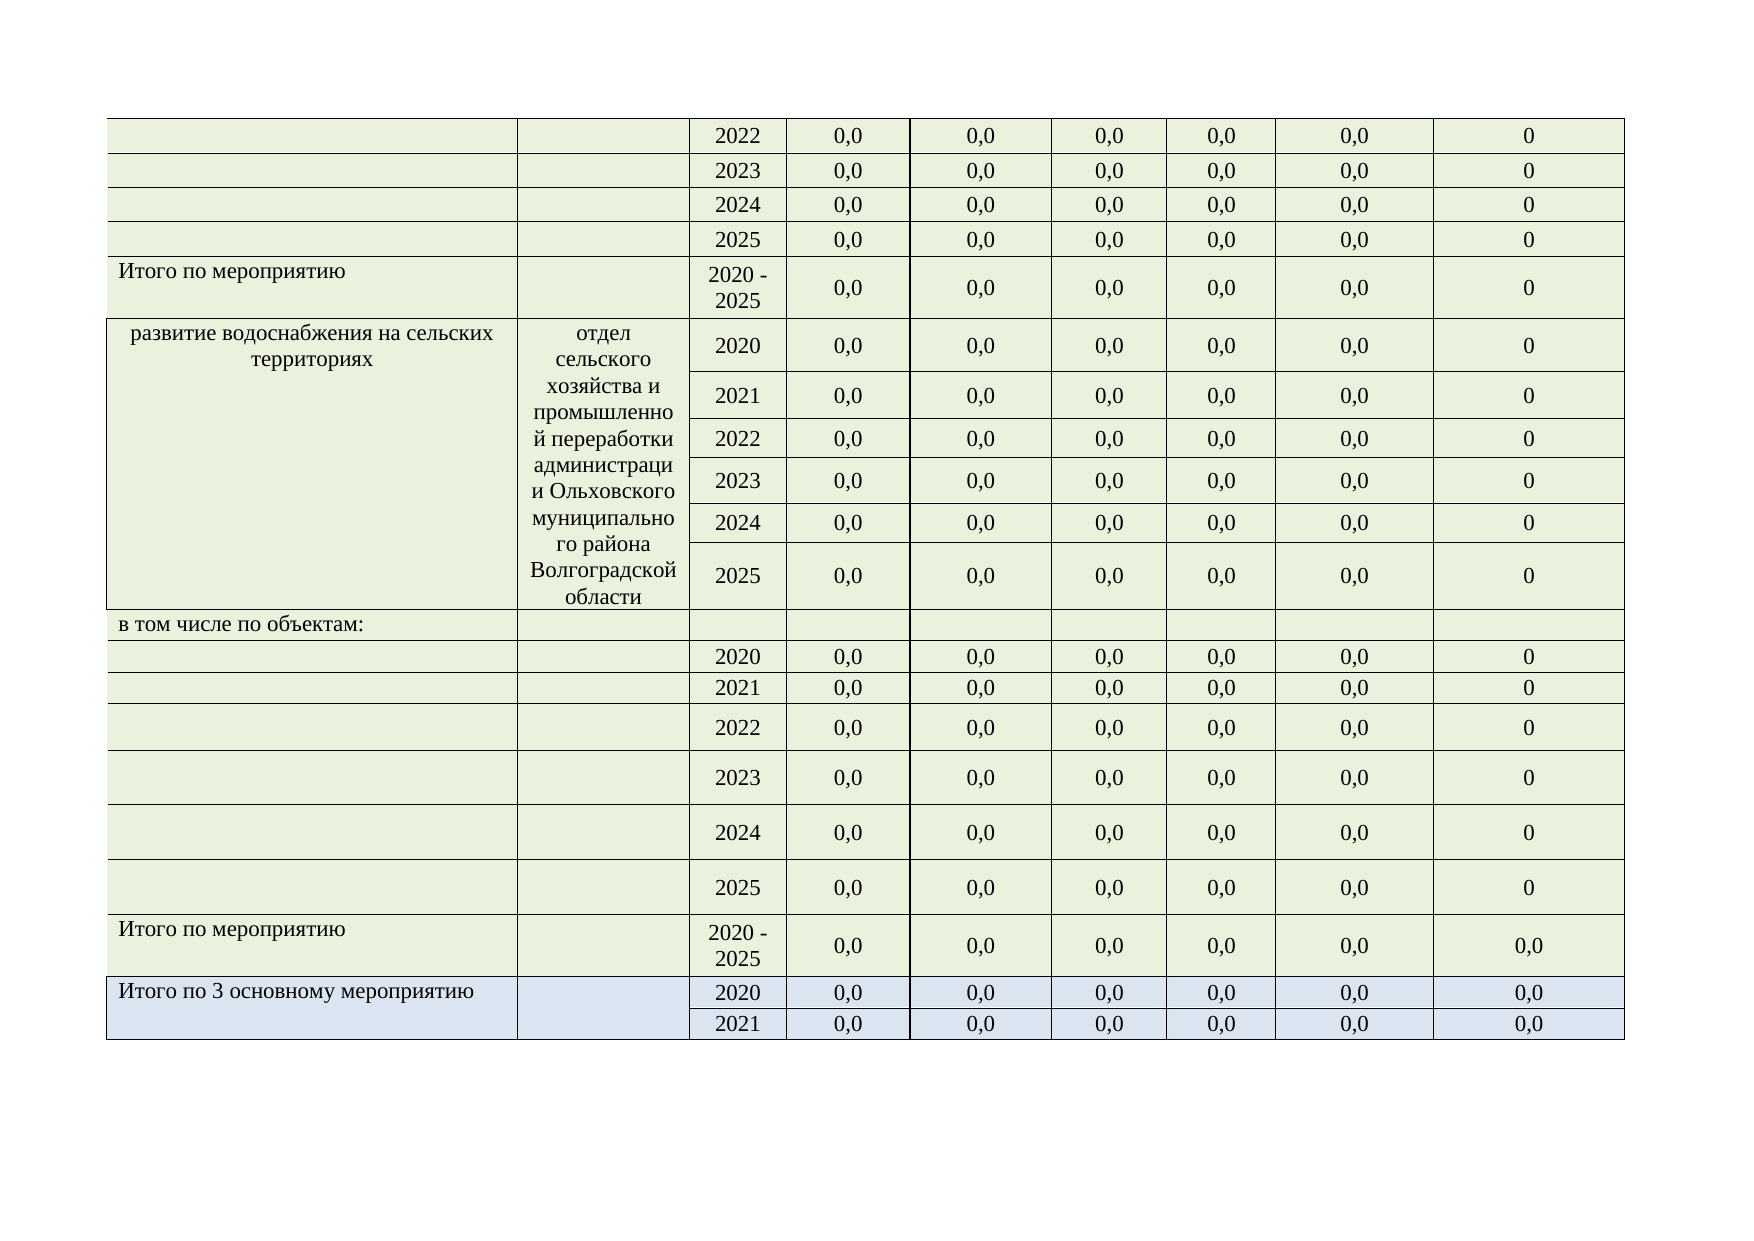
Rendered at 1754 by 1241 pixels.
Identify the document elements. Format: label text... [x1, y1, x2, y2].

table_cell 0,0 [1276, 119, 1433, 152]
table_cell [107, 154, 517, 187]
table_cell 0,0 [787, 222, 909, 256]
table_cell 0 [1434, 504, 1624, 542]
table_cell 0,0 [911, 188, 1051, 221]
table_cell [107, 673, 517, 703]
table_cell 0,0 [1052, 543, 1166, 609]
table_cell 0,0 [1052, 641, 1166, 672]
table_cell 0,0 [787, 673, 909, 703]
table_cell [518, 704, 689, 750]
table_cell 0,0 [1167, 458, 1275, 502]
table_cell 0,0 [1052, 751, 1166, 804]
table_cell [107, 860, 517, 914]
table_cell 0,0 [911, 458, 1051, 502]
table_cell 0,0 [1167, 504, 1275, 542]
table_cell 0,0 [1052, 504, 1166, 542]
table_cell [518, 154, 689, 187]
table_cell [518, 641, 689, 672]
table_cell 2020 [690, 641, 786, 672]
table_cell [1276, 610, 1433, 640]
table_cell 0,0 [1167, 257, 1275, 318]
table_cell 0,0 [1052, 977, 1166, 1007]
table_cell 0,0 [911, 915, 1051, 976]
table_cell 0,0 [911, 1009, 1051, 1039]
table_cell 0,0 [787, 543, 909, 609]
table_cell 0,0 [1276, 372, 1433, 418]
table_cell 0,0 [787, 504, 909, 542]
table_cell 0,0 [911, 372, 1051, 418]
table_cell 0,0 [911, 504, 1051, 542]
table_cell 2025 [690, 543, 786, 609]
table_cell 0,0 [1052, 319, 1166, 371]
table_cell 0,0 [1276, 860, 1433, 914]
table_cell 0,0 [911, 119, 1051, 152]
table_cell 0,0 [787, 641, 909, 672]
table_cell 0,0 [1052, 915, 1166, 976]
table_cell [518, 860, 689, 914]
table_cell 0 [1434, 543, 1624, 609]
table_cell 0,0 [1167, 222, 1275, 256]
table_cell 0,0 [1052, 222, 1166, 256]
table_cell 0,0 [1434, 915, 1624, 976]
table_cell 0,0 [1052, 673, 1166, 703]
table_cell [107, 805, 517, 859]
table_cell 0,0 [1276, 543, 1433, 609]
table_cell 0,0 [1276, 751, 1433, 804]
table_cell 2024 [690, 504, 786, 542]
table_cell 0,0 [1167, 188, 1275, 221]
table_cell 0,0 [1052, 119, 1166, 152]
table_cell [518, 805, 689, 859]
table_cell Итого по 3 основному мероприятию [107, 977, 517, 1039]
table_cell 0,0 [1276, 222, 1433, 256]
table_cell [107, 751, 517, 804]
table_cell [1052, 610, 1166, 640]
table_cell 0,0 [1167, 860, 1275, 914]
table_cell Итого по мероприятию [107, 915, 517, 976]
table_cell 2020 - 2025 [690, 257, 786, 318]
table_cell 0,0 [1167, 704, 1275, 750]
table_cell 2021 [690, 673, 786, 703]
table_cell 0,0 [787, 704, 909, 750]
table_cell 0,0 [911, 860, 1051, 914]
table_cell 0 [1434, 860, 1624, 914]
table_cell 0,0 [1434, 977, 1624, 1007]
table_cell 0,0 [911, 641, 1051, 672]
table_cell 0,0 [787, 1009, 909, 1039]
table_cell [518, 673, 689, 703]
table_cell 0,0 [1276, 154, 1433, 187]
table_cell 0 [1434, 458, 1624, 502]
table_cell 0,0 [1167, 751, 1275, 804]
table_cell 0,0 [1276, 458, 1433, 502]
table_cell 0,0 [1276, 915, 1433, 976]
table_cell [107, 119, 517, 152]
table_cell 2025 [690, 222, 786, 256]
table_cell 0,0 [1276, 319, 1433, 371]
table_cell 0,0 [1276, 188, 1433, 221]
table_cell Итого по мероприятию [107, 257, 517, 318]
table_cell 2023 [690, 751, 786, 804]
table_cell [107, 222, 517, 256]
table_cell [107, 704, 517, 750]
table_cell 0,0 [1167, 154, 1275, 187]
table_cell 2022 [690, 704, 786, 750]
table_cell 0,0 [1167, 119, 1275, 152]
table_cell 0,0 [1276, 805, 1433, 859]
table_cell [518, 319, 689, 609]
table_cell 0,0 [787, 419, 909, 457]
table_cell 0,0 [1434, 1009, 1624, 1039]
table_cell 0,0 [1052, 860, 1166, 914]
table_cell 0,0 [787, 860, 909, 914]
table_cell 0,0 [1052, 458, 1166, 502]
table_cell 0,0 [787, 751, 909, 804]
table_cell 0,0 [1052, 188, 1166, 221]
table_cell 0,0 [787, 188, 909, 221]
table_cell 0 [1434, 319, 1624, 371]
table_cell 2023 [690, 458, 786, 502]
table_cell 0 [1434, 419, 1624, 457]
table_cell 0 [1434, 154, 1624, 187]
table_cell 0,0 [1276, 504, 1433, 542]
table_cell 0,0 [1167, 543, 1275, 609]
table_cell 0,0 [787, 805, 909, 859]
table_cell 0,0 [1167, 915, 1275, 976]
table_cell [518, 119, 689, 152]
table_cell 0 [1434, 751, 1624, 804]
table_cell [518, 257, 689, 318]
table_cell 0,0 [911, 704, 1051, 750]
table_cell 0,0 [1276, 673, 1433, 703]
table_cell 0,0 [1276, 704, 1433, 750]
table_cell 0,0 [911, 543, 1051, 609]
table_cell 2021 [690, 1009, 786, 1039]
table_cell 0,0 [911, 154, 1051, 187]
table_cell [518, 222, 689, 256]
table_cell 0,0 [787, 119, 909, 152]
table_cell 2021 [690, 372, 786, 418]
table_cell 0,0 [787, 977, 909, 1007]
table_cell 0,0 [1052, 1009, 1166, 1039]
table_cell 0,0 [1052, 805, 1166, 859]
table_cell 0,0 [787, 319, 909, 371]
table_cell 0,0 [1167, 319, 1275, 371]
table_cell 0,0 [1167, 419, 1275, 457]
table_cell 0,0 [911, 751, 1051, 804]
table_cell 0 [1434, 222, 1624, 256]
table_cell [1434, 610, 1624, 640]
table_cell 0,0 [787, 915, 909, 976]
table_cell 2020 - 2025 [690, 915, 786, 976]
table_cell 0,0 [787, 458, 909, 502]
table_cell 0 [1434, 257, 1624, 318]
table_cell 0 [1434, 805, 1624, 859]
table_cell 0,0 [1167, 673, 1275, 703]
table_cell 0,0 [1276, 257, 1433, 318]
table_cell 0,0 [787, 372, 909, 418]
table_cell 0,0 [911, 673, 1051, 703]
table_cell 0,0 [1052, 372, 1166, 418]
table_cell 0,0 [911, 257, 1051, 318]
table_cell 2022 [690, 419, 786, 457]
table_cell [690, 610, 786, 640]
table_cell 0 [1434, 704, 1624, 750]
table_cell 2023 [690, 154, 786, 187]
table_cell 0,0 [1276, 641, 1433, 672]
table_cell развитие водоснабжения на сельских территориях [107, 319, 517, 609]
table_cell 0 [1434, 641, 1624, 672]
table_cell 0,0 [1276, 977, 1433, 1007]
table_cell 2025 [690, 860, 786, 914]
table_cell 2024 [690, 188, 786, 221]
table_cell 0,0 [1276, 419, 1433, 457]
table_cell [518, 610, 689, 640]
table_cell 0,0 [787, 154, 909, 187]
table_cell 0,0 [1167, 1009, 1275, 1039]
table_cell 0,0 [1167, 372, 1275, 418]
table_cell [518, 188, 689, 221]
table_cell 2020 [690, 319, 786, 371]
table_cell [1167, 610, 1275, 640]
table_cell 2022 [690, 119, 786, 152]
table_cell 0,0 [1276, 1009, 1433, 1039]
table_cell 0,0 [1052, 154, 1166, 187]
table_cell 0 [1434, 119, 1624, 152]
table_cell [911, 610, 1051, 640]
table_cell 0 [1434, 372, 1624, 418]
table_cell [107, 641, 517, 672]
table_cell 0,0 [1167, 641, 1275, 672]
table_cell [518, 915, 689, 976]
table_cell 0,0 [911, 319, 1051, 371]
table_cell 0,0 [1167, 805, 1275, 859]
table_cell 2024 [690, 805, 786, 859]
table_cell 0,0 [911, 805, 1051, 859]
table_cell 0,0 [911, 419, 1051, 457]
table_cell 0 [1434, 188, 1624, 221]
table_cell 0 [1434, 673, 1624, 703]
table_cell 0,0 [787, 257, 909, 318]
table_cell 0,0 [1052, 704, 1166, 750]
table_cell 0,0 [1167, 977, 1275, 1007]
table_cell [518, 977, 689, 1039]
table_cell [518, 751, 689, 804]
table_cell 0,0 [1052, 419, 1166, 457]
table_cell 2020 [690, 977, 786, 1007]
table_cell [107, 188, 517, 221]
table_cell в том числе по объектам: [107, 610, 517, 640]
table_cell 0,0 [911, 222, 1051, 256]
table_cell [787, 610, 909, 640]
table_cell 0,0 [911, 977, 1051, 1007]
table_cell 0,0 [1052, 257, 1166, 318]
